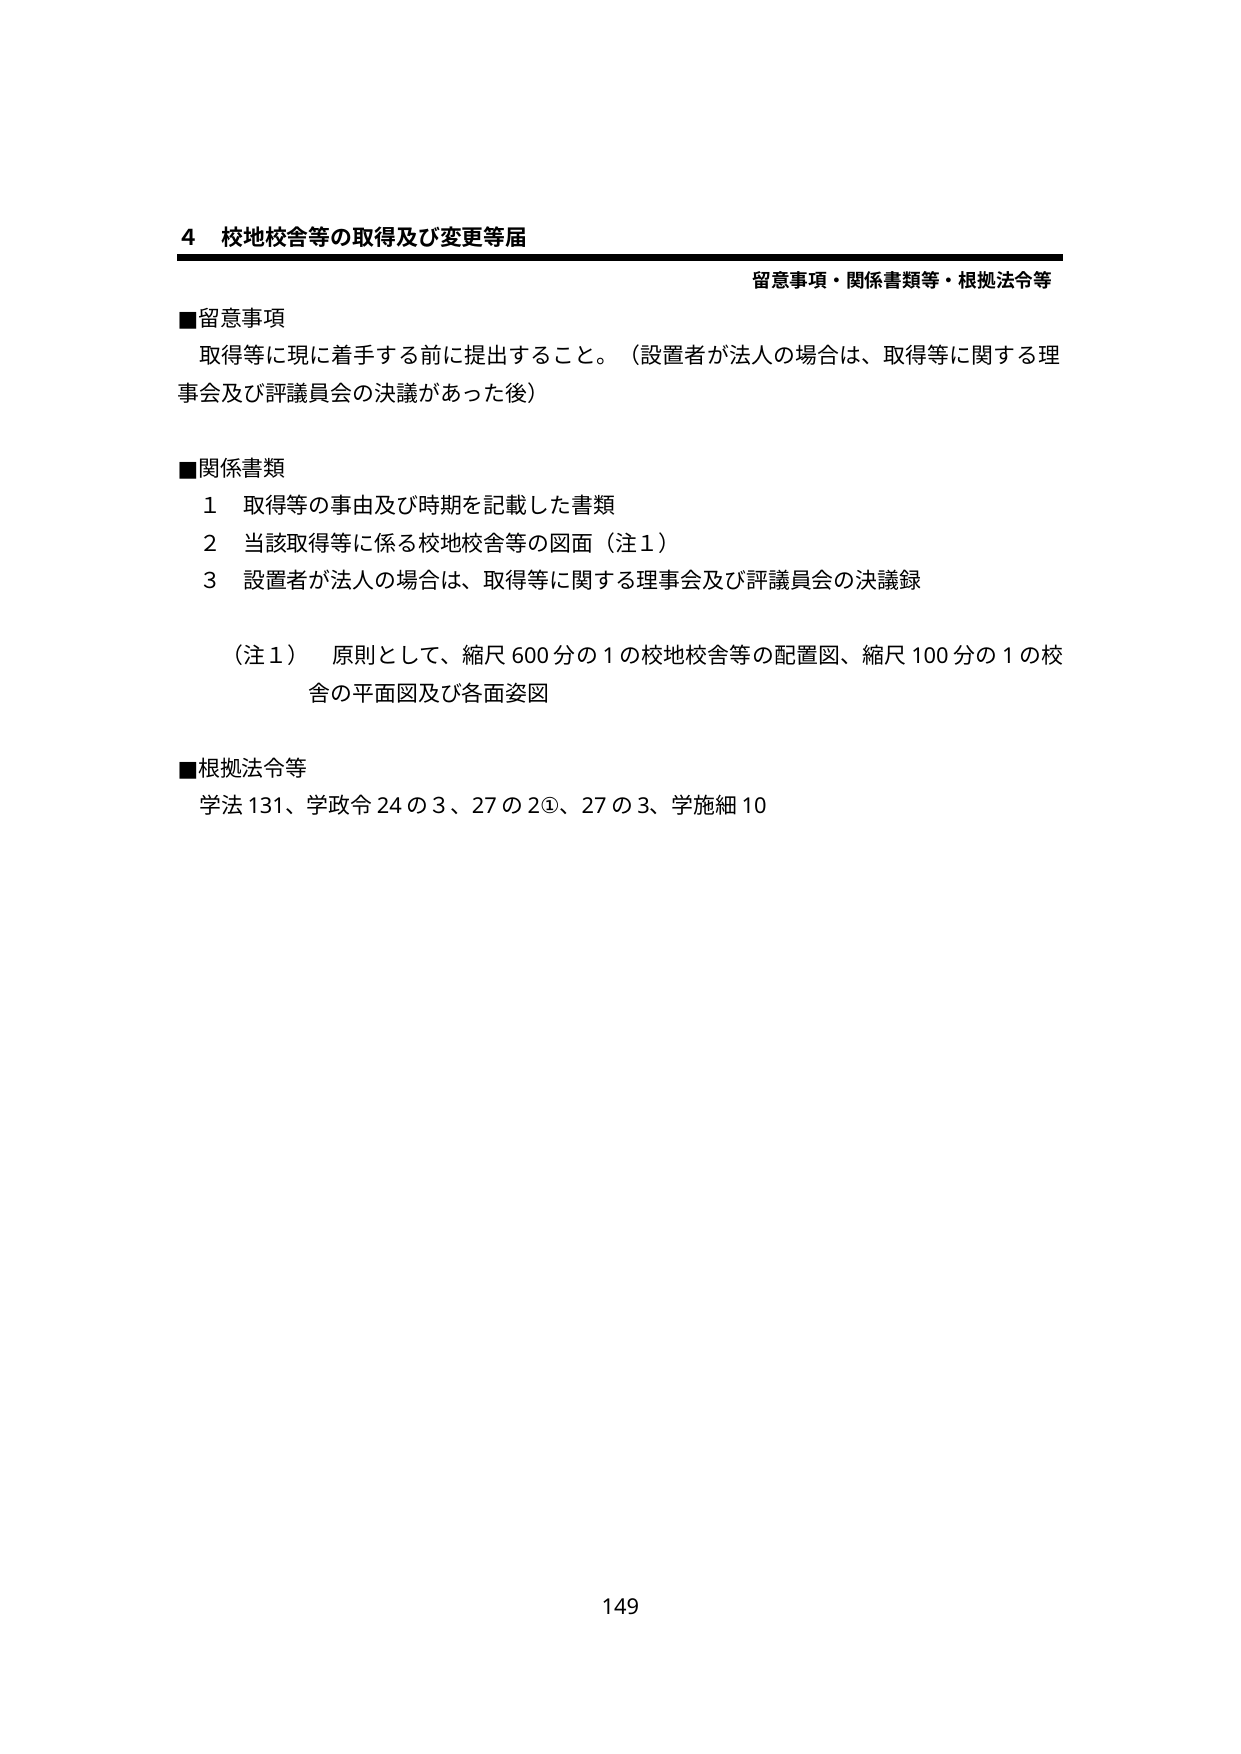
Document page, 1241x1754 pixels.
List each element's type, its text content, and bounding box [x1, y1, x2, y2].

text （注１） 原則として、縮尺600分の1の校地校舎等の配置図、縮尺100分の1の校舎の平面図及び各面姿図 [177, 636, 1063, 711]
text ■根拠法令等 [177, 748, 1063, 786]
table_header 留意事項・関係書類等・根拠法令等 [177, 261, 1063, 298]
text ■留意事項 [177, 298, 1063, 336]
text ４ 校地校舎等の取得及び変更等届 [177, 217, 1063, 254]
text 取得等に現に着手する前に提出すること。（設置者が法人の場合は、取得等に関する理事会及び評議員会の決議があった後） [177, 336, 1063, 411]
text ２ 当該取得等に係る校地校舎等の図面（注１） [177, 523, 1063, 561]
text ■関係書類 [177, 448, 1063, 486]
text １ 取得等の事由及び時期を記載した書類 [177, 486, 1063, 523]
text 学法131、学政令24の３、27の2①、27の3、学施細10 [177, 786, 1063, 823]
text ３ 設置者が法人の場合は、取得等に関する理事会及び評議員会の決議録 [177, 561, 1063, 598]
